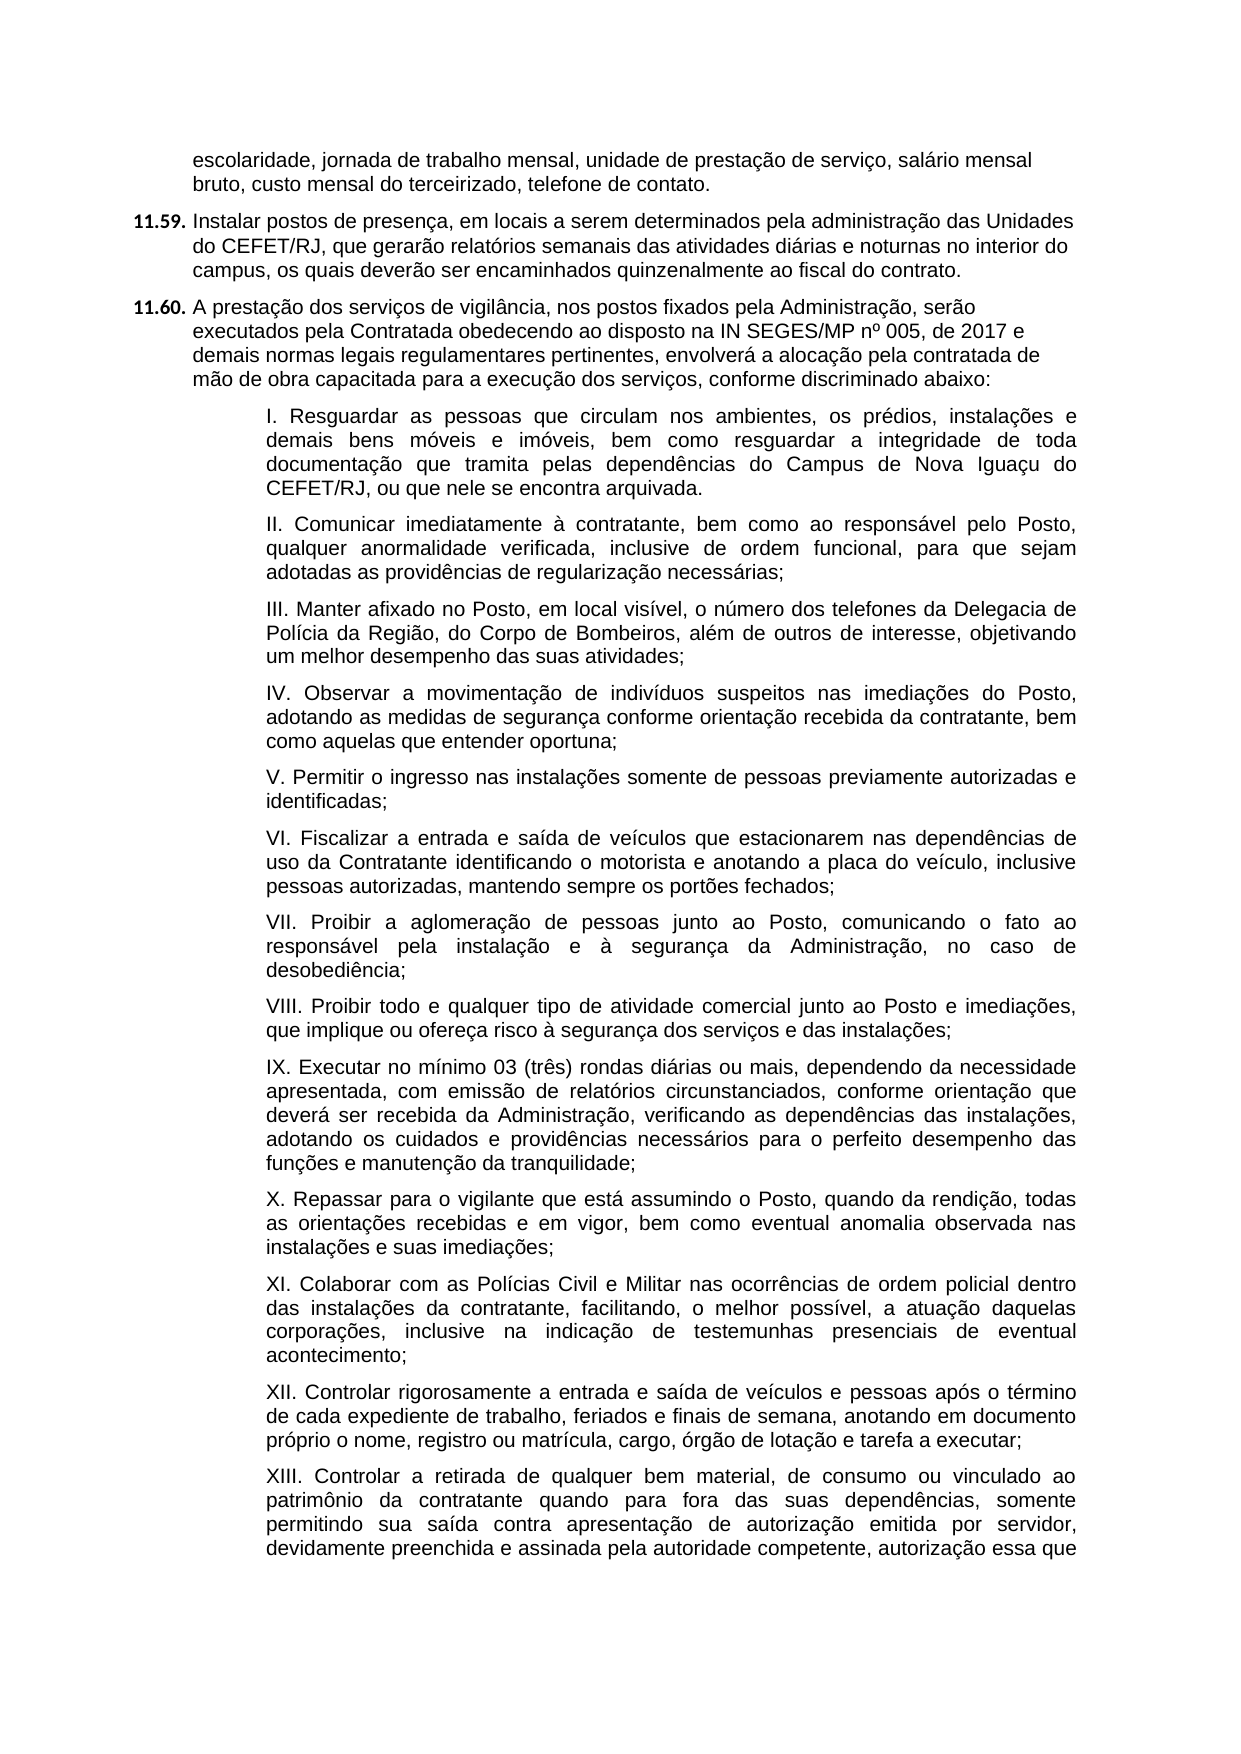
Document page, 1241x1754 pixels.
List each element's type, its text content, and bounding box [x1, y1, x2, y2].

text IX. Executar no mínimo 03 (três) rondas diárias ou mais, dependendo da necessidade apresentada, com emissão de relatórios circunstanciados, conforme orientação que deverá ser recebida da Administração, verificando as dependências das instalações, adotando os cuidados e providências necessários para o perfeito desempenho das funções e manutenção da tranquilidade; [266, 1055, 1078, 1174]
text VIII. Proibir todo e qualquer tipo de atividade comercial junto ao Posto e imediações, que implique ou ofereça risco à segurança dos serviços e das instalações; [266, 994, 1078, 1042]
list Instalar postos de presença, em locais a serem determinados pela administração das Unidades do CEFET/RJ, que gerarão relatórios semanais das atividades diárias e noturnas no interior do campus, os quais deverão ser encaminhados quinzenalmente ao fiscal do contrato. [133, 208, 1078, 281]
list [133, 148, 1078, 196]
text XII. Controlar rigorosamente a entrada e saída de veículos e pessoas após o término de cada expediente de trabalho, feriados e finais de semana, anotando em documento próprio o nome, registro ou matrícula, cargo, órgão de lotação e tarefa a executar; [266, 1380, 1078, 1452]
text V. Permitir o ingresso nas instalações somente de pessoas previamente autorizadas e identificadas; [266, 765, 1078, 813]
text II. Comunicar imediatamente à contratante, bem como ao responsável pelo Posto, qualquer anormalidade verificada, inclusive de ordem funcional, para que sejam adotadas as providências de regularização necessárias; [266, 512, 1078, 584]
text I. Resguardar as pessoas que circulam nos ambientes, os prédios, instalações e demais bens móveis e imóveis, bem como resguardar a integridade de toda documentação que tramita pelas dependências do Campus de Nova Iguaçu do CEFET/RJ, ou que nele se encontra arquivada. [266, 404, 1078, 499]
text XI. Colaborar com as Polícias Civil e Militar nas ocorrências de ordem policial dentro das instalações da contratante, facilitando, o melhor possível, a atuação daquelas corporações, inclusive na indicação de testemunhas presenciais de eventual acontecimento; [266, 1271, 1078, 1367]
text VI. Fiscalizar a entrada e saída de veículos que estacionarem nas dependências de uso da Contratante identificando o motorista e anotando a placa do veículo, inclusive pessoas autorizadas, mantendo sempre os portões fechados; [266, 826, 1078, 897]
text VII. Proibir a aglomeração de pessoas junto ao Posto, comunicando o fato ao responsável pela instalação e à segurança da Administração, no caso de desobediência; [266, 910, 1078, 982]
text X. Repassar para o vigilante que está assumindo o Posto, quando da rendição, todas as orientações recebidas e em vigor, bem como eventual anomalia observada nas instalações e suas imediações; [266, 1187, 1078, 1259]
text IV. Observar a movimentação de indivíduos suspeitos nas imediações do Posto, adotando as medidas de segurança conforme orientação recebida da contratante, bem como aquelas que entender oportuna; [266, 681, 1078, 753]
list A prestação dos serviços de vigilância, nos postos fixados pela Administração, serão executados pela Contratada obedecendo ao disposto na IN SEGES/MP nº 005, de 2017 e demais normas legais regulamentares pertinentes, envolverá a alocação pela contratada de mão de obra capacitada para a execução dos serviços, conforme discriminado abaixo: [133, 294, 1078, 391]
text III. Manter afixado no Posto, em local visível, o número dos telefones da Delegacia de Polícia da Região, do Corpo de Bombeiros, além de outros de interesse, objetivando um melhor desempenho das suas atividades; [266, 596, 1078, 668]
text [266, 1464, 1078, 1560]
